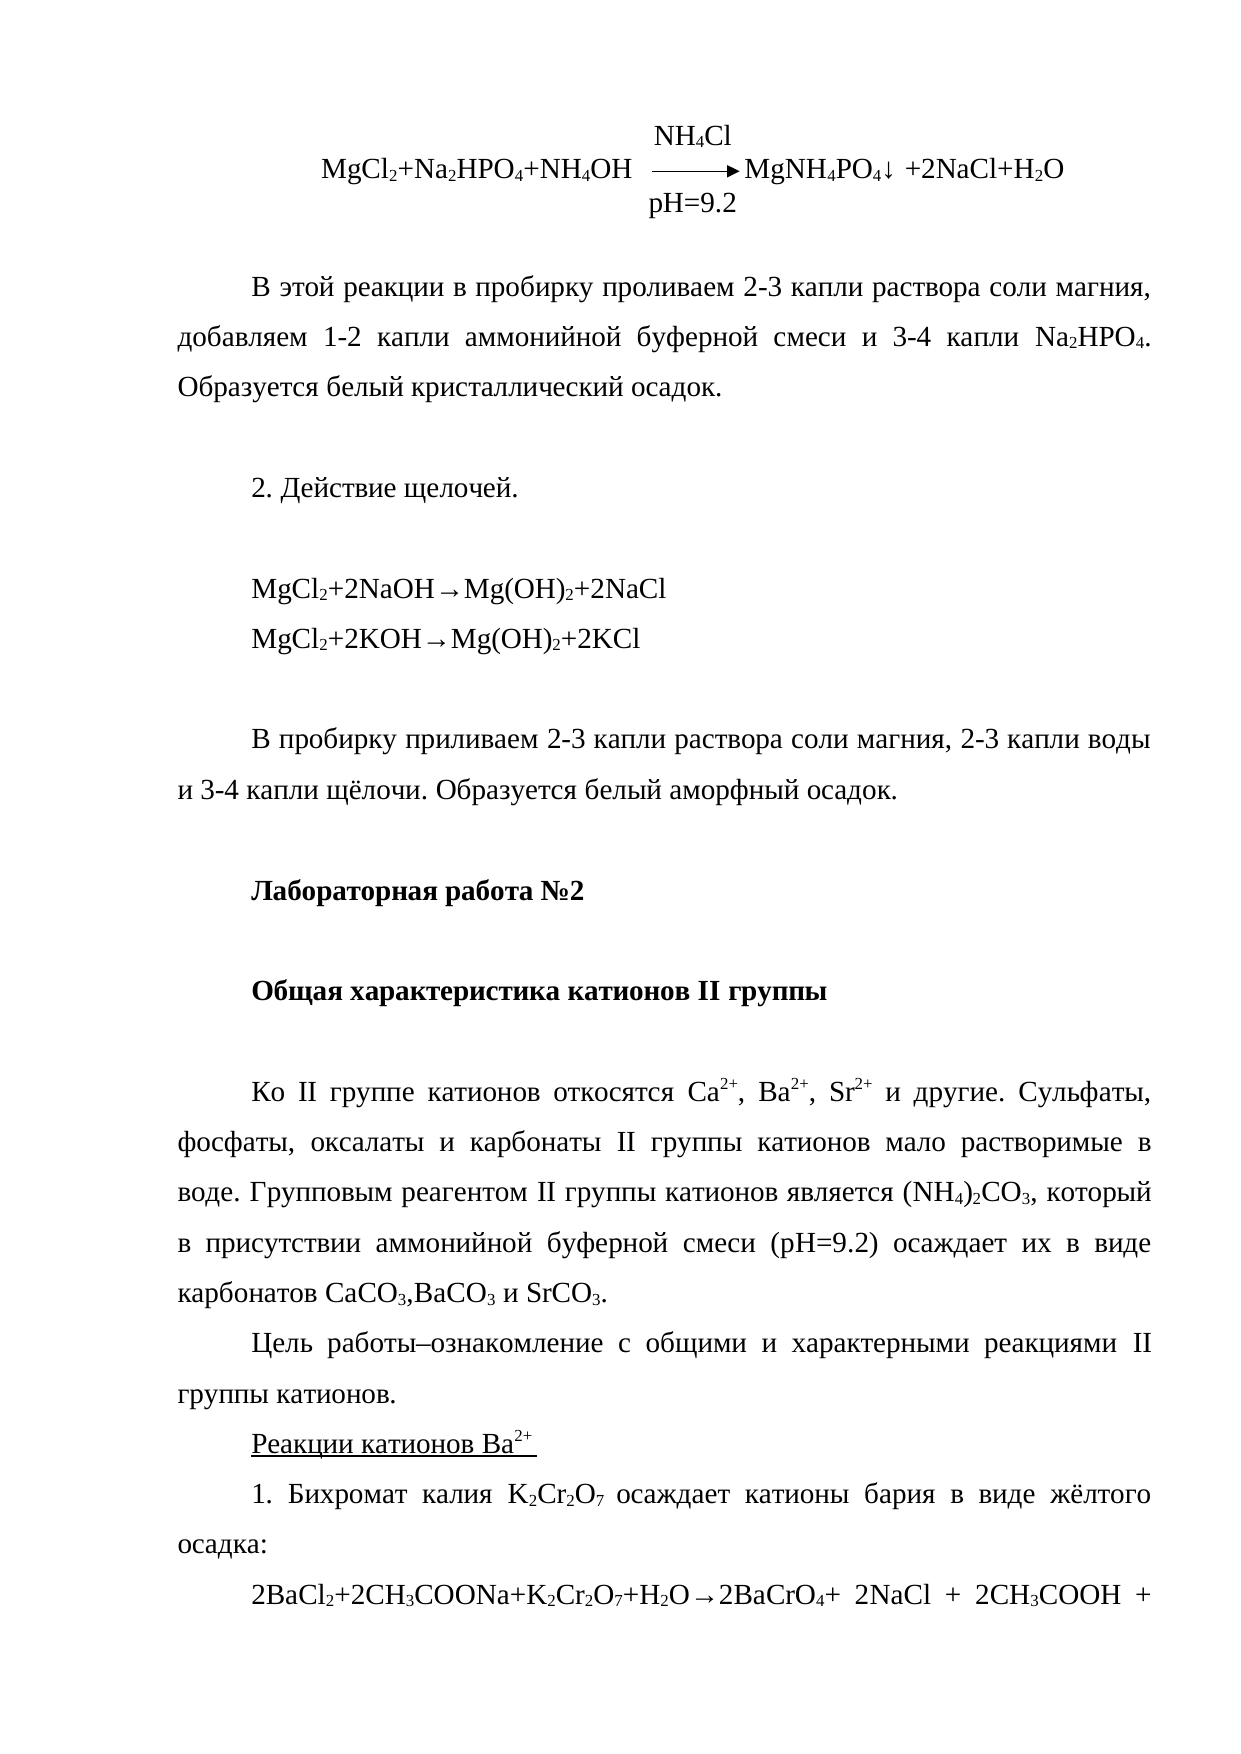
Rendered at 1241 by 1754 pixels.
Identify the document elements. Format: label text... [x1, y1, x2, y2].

text Общая характеристика катионов II группы [177, 973, 1152, 1007]
text рН=9.2 [177, 185, 1152, 219]
text MgCl2+2KOH→Mg(OH)2+2KCl [177, 621, 1152, 655]
text Ко II группе катионов откосятся Ca2+, Ba2+, Sr2+ и другие. Сульфаты, фосфаты, оксалаты и карбонаты II группы катионов мало растворимые в воде. Групповым реагентом II группы катионов является (NH4)2СО3, который в присутствии аммонийной буферной смеси (рH=9.2) ocаждает их в виде карбонатов CaСО3,BaСО3 и SrСО3. [177, 1074, 1152, 1309]
text Цель работы–ознакомление с общими и характерными реакциями II группы катионов. [177, 1326, 1152, 1409]
text Реакции катионов Ba2+ [177, 1426, 1152, 1460]
text MgCl2+Na2HPO4+NH4OH MgNH4PO4↓ +2NaCl+H2O [177, 152, 1152, 185]
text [177, 1577, 1152, 1611]
text В пробирку приливаем 2-3 капли раствора соли магния, 2-3 капли воды и 3-4 капли щёлочи. Образуется белый аморфный осадок. [177, 722, 1152, 806]
text В этой реакции в пробирку проливаем 2-3 капли раствора соли магния, добавляем 1-2 капли аммонийной буферной смеси и 3-4 капли Na2HPO4. Образуется белый кристаллический осадок. [177, 269, 1152, 403]
text Лабораторная работа №2 [177, 873, 1152, 906]
text MgCl2+2NaOH→Mg(OH)2+2NaCl [177, 571, 1152, 604]
text 2. Действие щелочей. [177, 470, 1152, 504]
text 1. Бихромат калия K2Cr2O7 осаждает катионы бария в виде жёлтого осадка: [177, 1477, 1152, 1560]
text NH4Cl [177, 118, 1152, 152]
